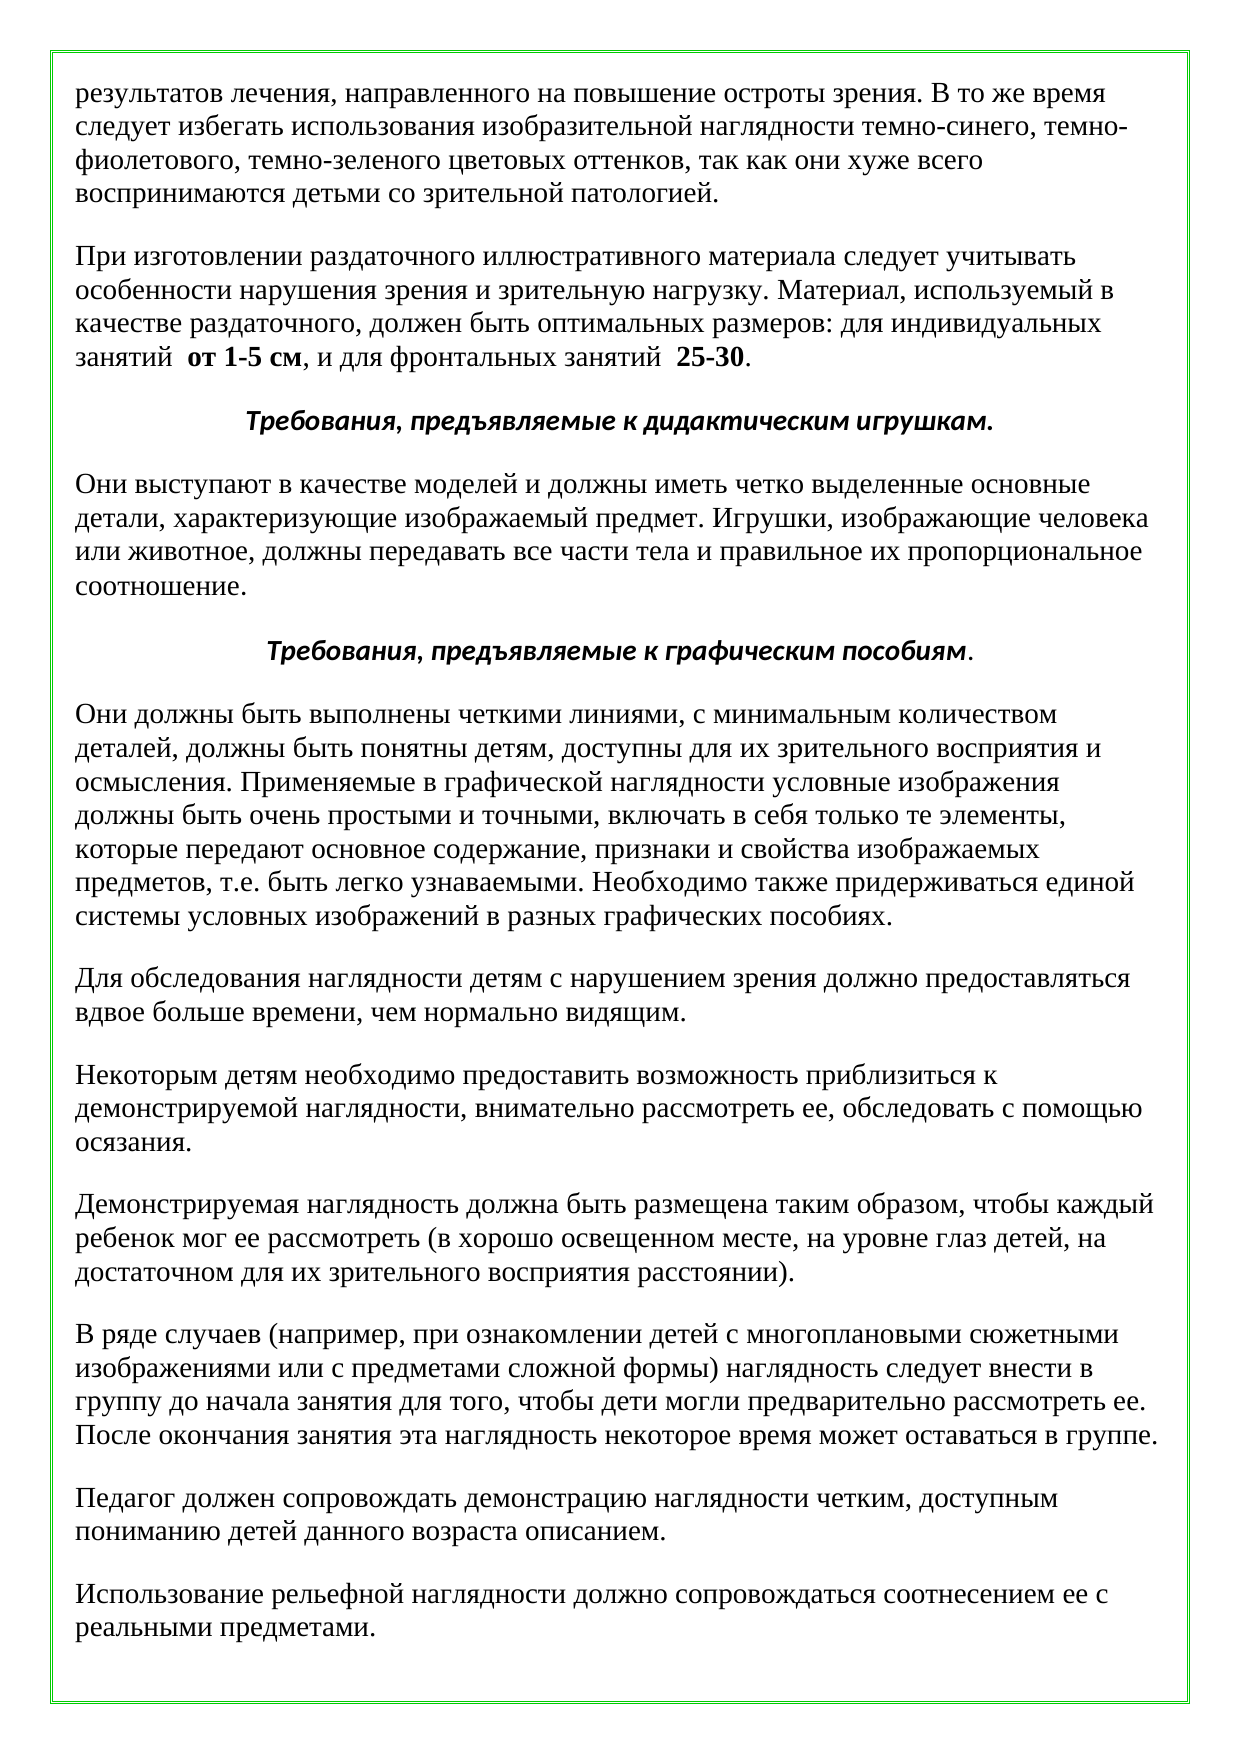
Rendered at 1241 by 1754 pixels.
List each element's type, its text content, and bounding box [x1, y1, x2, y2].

text Они выступают в качестве моделей и должны иметь четко выделенные основные детали, характеризующие изображаемый предмет. Игрушки, изображающие человека или животное, должны передавать все части тела и правильное их пропорциональное соотношение. [75, 466, 1165, 603]
text Демонстрируемая наглядность должна быть размещена таким образом, чтобы каждый ребенок мог ее рассмотреть (в хорошо освещенном месте, на уровне глаз детей, на достаточном для их зрительного восприятия расстоянии). [75, 1187, 1165, 1287]
text Требования, предъявляемые к графическим пособиям. [75, 632, 1165, 667]
text Они должны быть выполнены четкими линиями, с минимальным количеством деталей, должны быть понятны детям, доступны для их зрительного восприятия и осмысления. Применяемые в графической наглядности условные изображения должны быть очень простыми и точными, включать в себя только те элементы, которые передают основное содержание, признаки и свойства изображаемых предметов, т.е. быть легко узнаваемыми. Необходимо также придерживаться единой системы условных изображений в разных графических пособиях. [75, 697, 1165, 931]
text Некоторым детям необходимо предоставить возможность приблизиться к демонстрируемой наглядности, внимательно рассмотреть ее, обследовать с помощью осязания. [75, 1057, 1165, 1157]
text Использование рельефной наглядности должно сопровождаться соотнесением ее с реальными предметами. [75, 1576, 1165, 1643]
text При изготовлении раздаточного иллюстративного материала следует учитывать особенности нарушения зрения и зрительную нагрузку. Материал, используемый в качестве раздаточного, должен быть оптимальных размеров: для индивидуальных занятий от 1-5 см, и для фронтальных занятий 25-30. [75, 238, 1165, 372]
text Для обследования наглядности детям с нарушением зрения должно предоставляться вдвое больше времени, чем нормально видящим. [75, 961, 1165, 1028]
text Требования, предъявляемые к дидактическим игрушкам. [75, 402, 1165, 437]
text Педагог должен сопровождать демонстрацию наглядности четким, доступным пониманию детей данного возраста описанием. [75, 1480, 1165, 1547]
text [75, 75, 1165, 209]
text В ряде случаев (например, при ознакомлении детей с многоплановыми сюжетными изображениями или с предметами сложной формы) наглядность следует внести в группу до начала занятия для того, чтобы дети могли предварительно рассмотреть ее. После окончания занятия эта наглядность некоторое время может оставаться в группе. [75, 1316, 1165, 1451]
